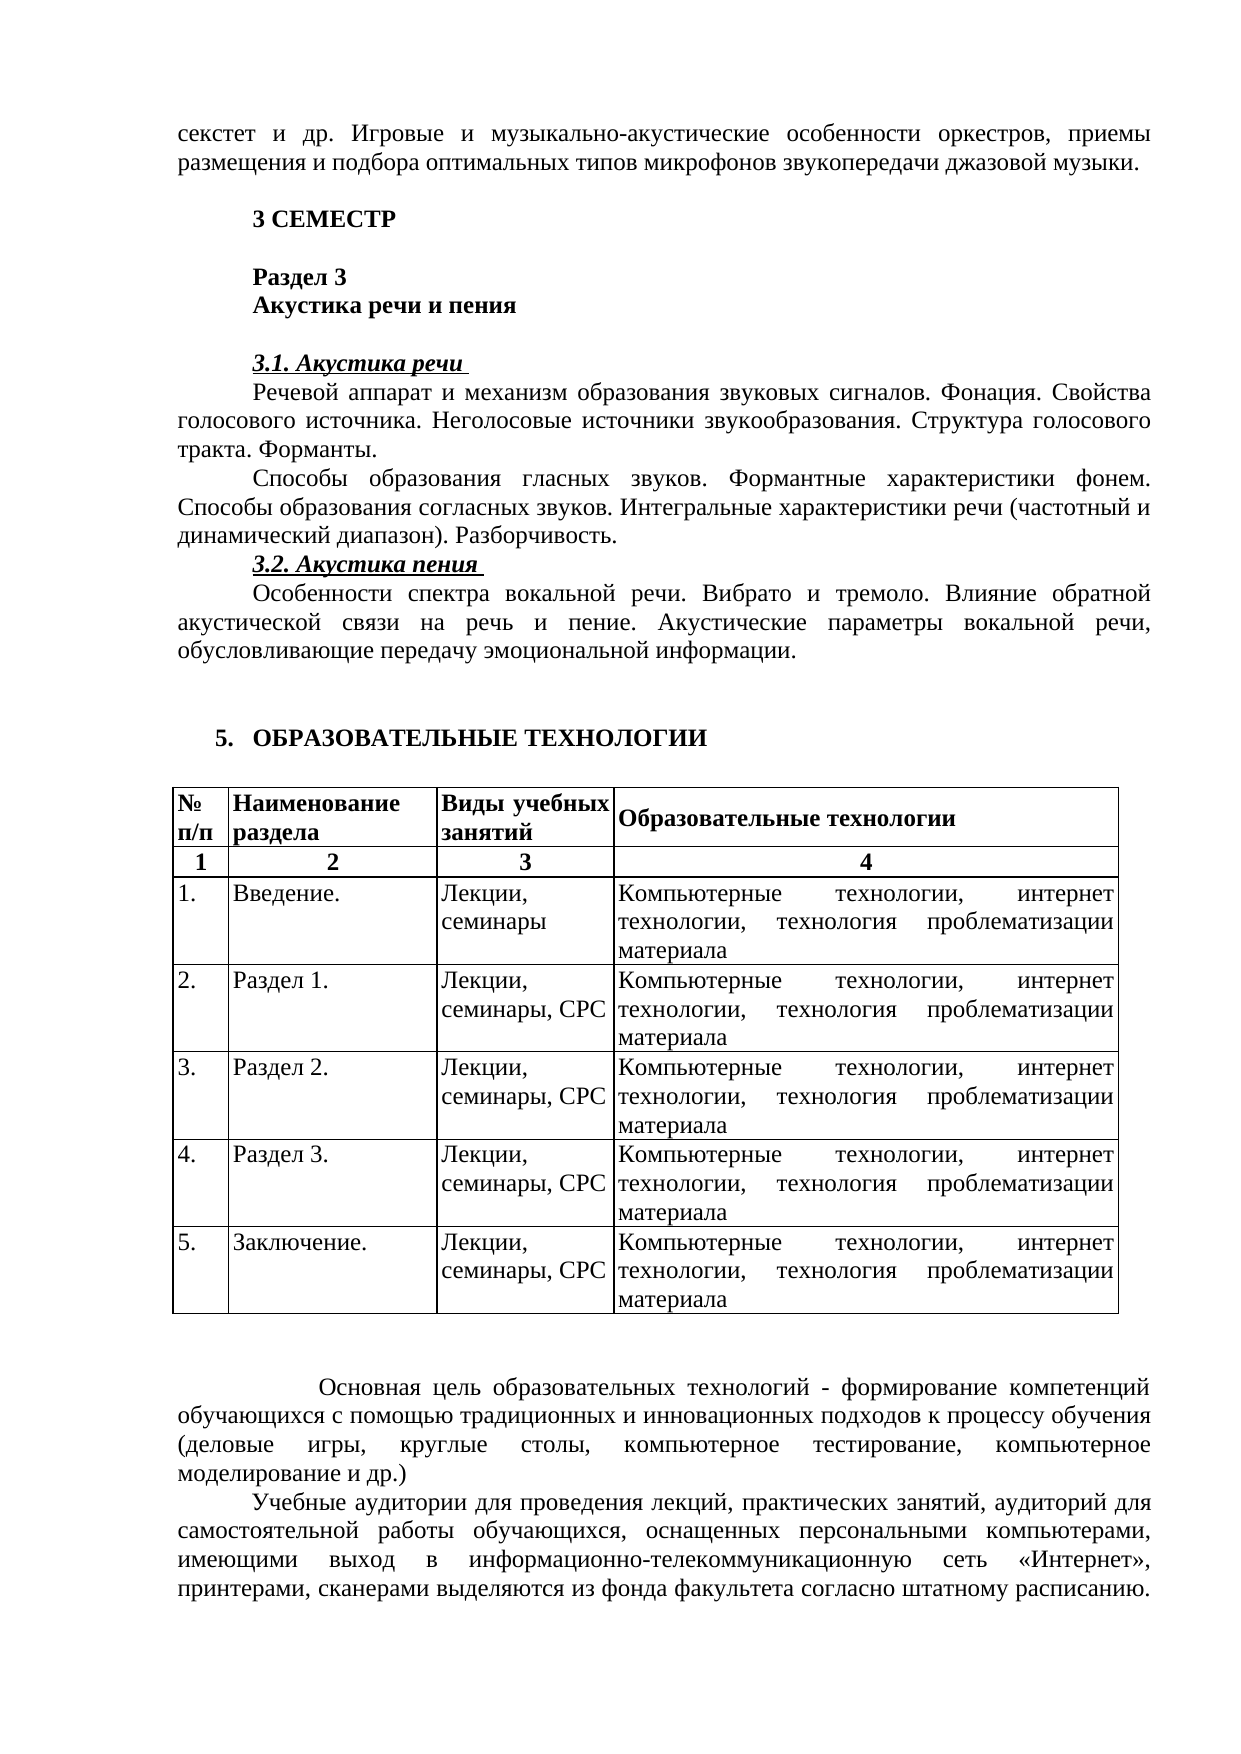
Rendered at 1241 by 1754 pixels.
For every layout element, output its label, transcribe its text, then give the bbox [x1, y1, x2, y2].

table_cell Компьютерные технологии, интернет технологии, технология проблематизации материала [615, 1052, 1118, 1138]
text 3 СЕМЕСТР [177, 204, 1152, 233]
table_cell 2 [229, 847, 436, 876]
table_cell 2. [174, 965, 228, 1051]
table_cell 5. [174, 1227, 228, 1313]
text Раздел 3 [177, 262, 1152, 291]
table_cell Лекции, семинары, СРС [438, 965, 613, 1051]
table_cell 1 [174, 847, 228, 876]
table_header № п/п [174, 788, 228, 846]
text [177, 1487, 1152, 1602]
text Речевой аппарат и механизм образования звуковых сигналов. Фонация. Свойства голосового источника. Неголосовые источники звукообразования. Структура голосового тракта. Форманты. [177, 377, 1152, 463]
table_cell Компьютерные технологии, интернет технологии, технология проблематизации материала [615, 1227, 1118, 1313]
table_cell 4. [174, 1140, 228, 1226]
table_cell Лекции, семинары [438, 878, 613, 964]
text 3.2. Акустика пения [177, 549, 1152, 578]
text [177, 118, 1152, 176]
table_cell Раздел 2. [229, 1052, 436, 1138]
table_cell Компьютерные технологии, интернет технологии, технология проблематизации материала [615, 878, 1118, 964]
text Особенности спектра вокальной речи. Вибрато и тремоло. Влияние обратной акустической связи на речь и пение. Акустические параметры вокальной речи, обусловливающие передачу эмоциональной информации. [177, 578, 1152, 664]
table_header Наименование раздела [229, 788, 436, 846]
table_header Виды учебных занятий [438, 788, 613, 846]
table_cell 3 [438, 847, 613, 876]
table_cell Введение. [229, 878, 436, 964]
table_header Образовательные технологии [615, 788, 1118, 846]
text 3.1. Акустика речи [177, 348, 1152, 377]
table_cell Компьютерные технологии, интернет технологии, технология проблематизации материала [615, 965, 1118, 1051]
table_cell Компьютерные технологии, интернет технологии, технология проблематизации материала [615, 1140, 1118, 1226]
table_cell Лекции, семинары, СРС [438, 1227, 613, 1313]
table_cell Лекции, семинары, СРС [438, 1140, 613, 1226]
list ОБРАЗОВАТЕЛЬНЫЕ ТЕХНОЛОГИИ [215, 723, 1014, 752]
text Способы образования гласных звуков. Формантные характеристики фонем. Способы образования согласных звуков. Интегральные характеристики речи (частотный и динамический диапазон). Разборчивость. [177, 463, 1152, 549]
table_cell Раздел 3. [229, 1140, 436, 1226]
text Акустика речи и пения [177, 291, 1152, 319]
table_cell Заключение. [229, 1227, 436, 1313]
table_cell Лекции, семинары, СРС [438, 1052, 613, 1138]
table_cell 1. [174, 878, 228, 964]
table_cell 4 [615, 847, 1118, 876]
text Основная цель образовательных технологий - формирование компетенций обучающихся с помощью традиционных и инновационных подходов к процессу обучения (деловые игры, круглые столы, компьютерное тестирование, компьютерное моделирование и др.) [177, 1372, 1152, 1487]
table_cell Раздел 1. [229, 965, 436, 1051]
table_cell 3. [174, 1052, 228, 1138]
